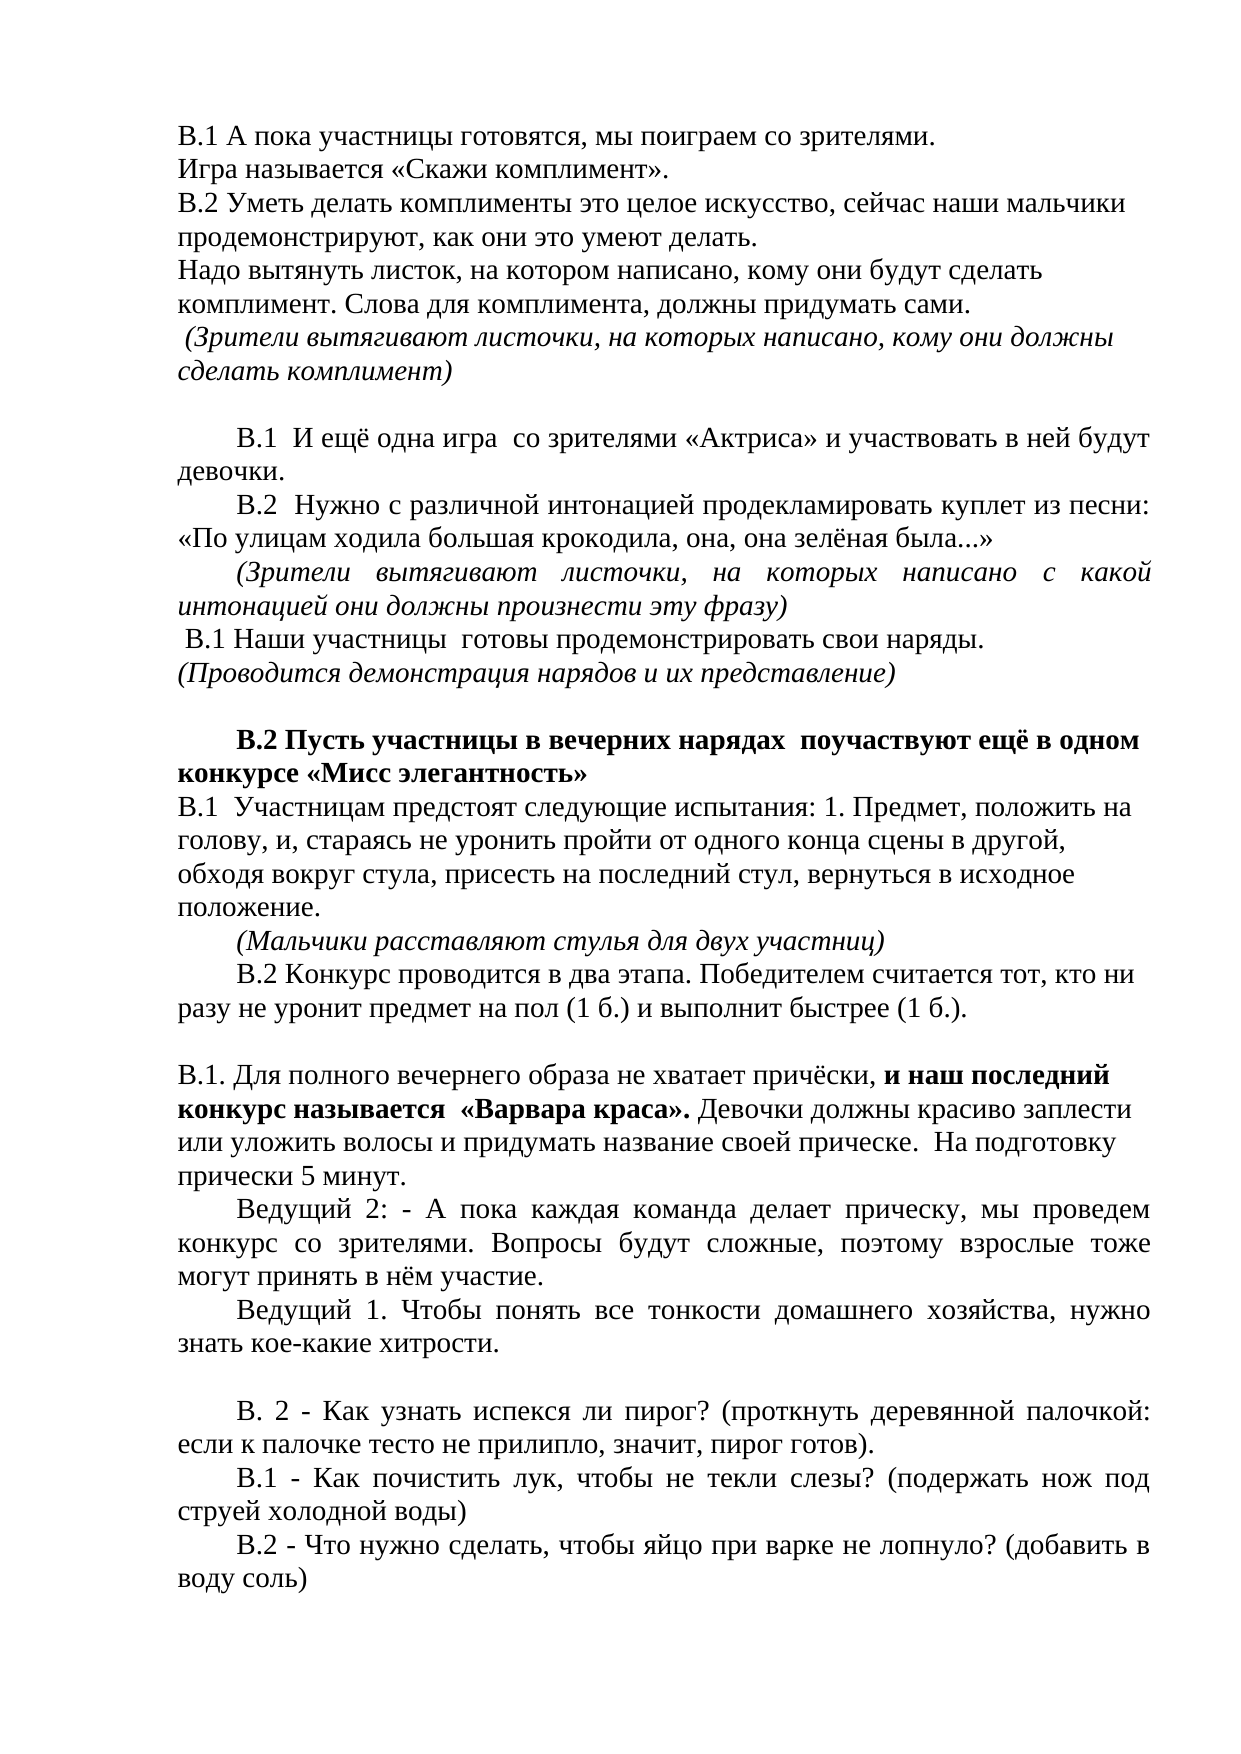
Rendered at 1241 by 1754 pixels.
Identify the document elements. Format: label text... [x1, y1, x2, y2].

text Надо вытянуть листок, на котором написано, кому они будут сделать комплимент. Слова для комплимента, должны придумать сами. [177, 252, 1152, 319]
text Ведущий 1. Чтобы понять все тонкости домашнего хозяйства, нужно знать кое-какие хитрости. [177, 1292, 1152, 1359]
text В.1 И ещё одна игра со зрителями «Актриса» и участвовать в ней будут девочки. [177, 420, 1152, 487]
text В.2 Пусть участницы в вечерних нарядах поучаствуют ещё в одном конкурсе «Мисс элегантность» В.1 Участницам предстоят следующие испытания: 1. Предмет, положить на голову, и, стараясь не уронить пройти от одного конца сцены в другой, обходя вокруг стула, присесть на последний стул, вернуться в исходное положение. [177, 722, 1152, 923]
text (Проводится демонстрация нарядов и их представление) [177, 655, 1152, 688]
text В.2 - Что нужно сделать, чтобы яйцо при варке не лопнуло? (добавить в воду соль) [177, 1527, 1152, 1594]
text В.1 - Как почистить лук, чтобы не текли слезы? (подержать нож под струей холодной воды) [177, 1460, 1152, 1527]
text В.2 Конкурс проводится в два этапа. Победителем считается тот, кто ни разу не уронит предмет на пол (1 б.) и выполнит быстрее (1 б.). [177, 957, 1152, 1024]
text (Мальчики расставляют стулья для двух участниц) [177, 923, 1152, 957]
text В.1. Для полного вечернего образа не хватает причёски, и наш последний конкурс называется «Варвара краса». Девочки должны красиво заплести или уложить волосы и придумать название своей прическе. На подготовку прически 5 минут. [177, 1057, 1152, 1191]
text (Зрители вытягивают листочки, на которых написано с какой интонацией они должны произнести эту фразу) [177, 554, 1152, 621]
text В.1 А пока участницы готовятся, мы поиграем со зрителями. [177, 118, 1152, 152]
text В.2 Нужно с различной интонацией продекламировать куплет из песни: «По улицам ходила большая крокодила, она, она зелёная была...» [177, 487, 1152, 554]
text Игра называется «Скажи комплимент». [177, 152, 1152, 185]
text В. 2 - Как узнать испекся ли пирог? (проткнуть деревянной палочкой: если к палочке тесто не прилипло, значит, пирог готов). [177, 1393, 1152, 1460]
text В.1 Наши участницы готовы продемонстрировать свои наряды. [177, 621, 1152, 655]
text (Зрители вытягивают листочки, на которых написано, кому они должны сделать комплимент) [177, 319, 1152, 386]
text Ведущий 2: - А пока каждая команда делает прическу, мы проведем конкурс со зрителями. Вопросы будут сложные, поэтому взрослые тоже могут принять в нём участие. [177, 1191, 1152, 1292]
text В.2 Уметь делать комплименты это целое искусство, сейчас наши мальчики продемонстрируют, как они это умеют делать. [177, 185, 1152, 252]
